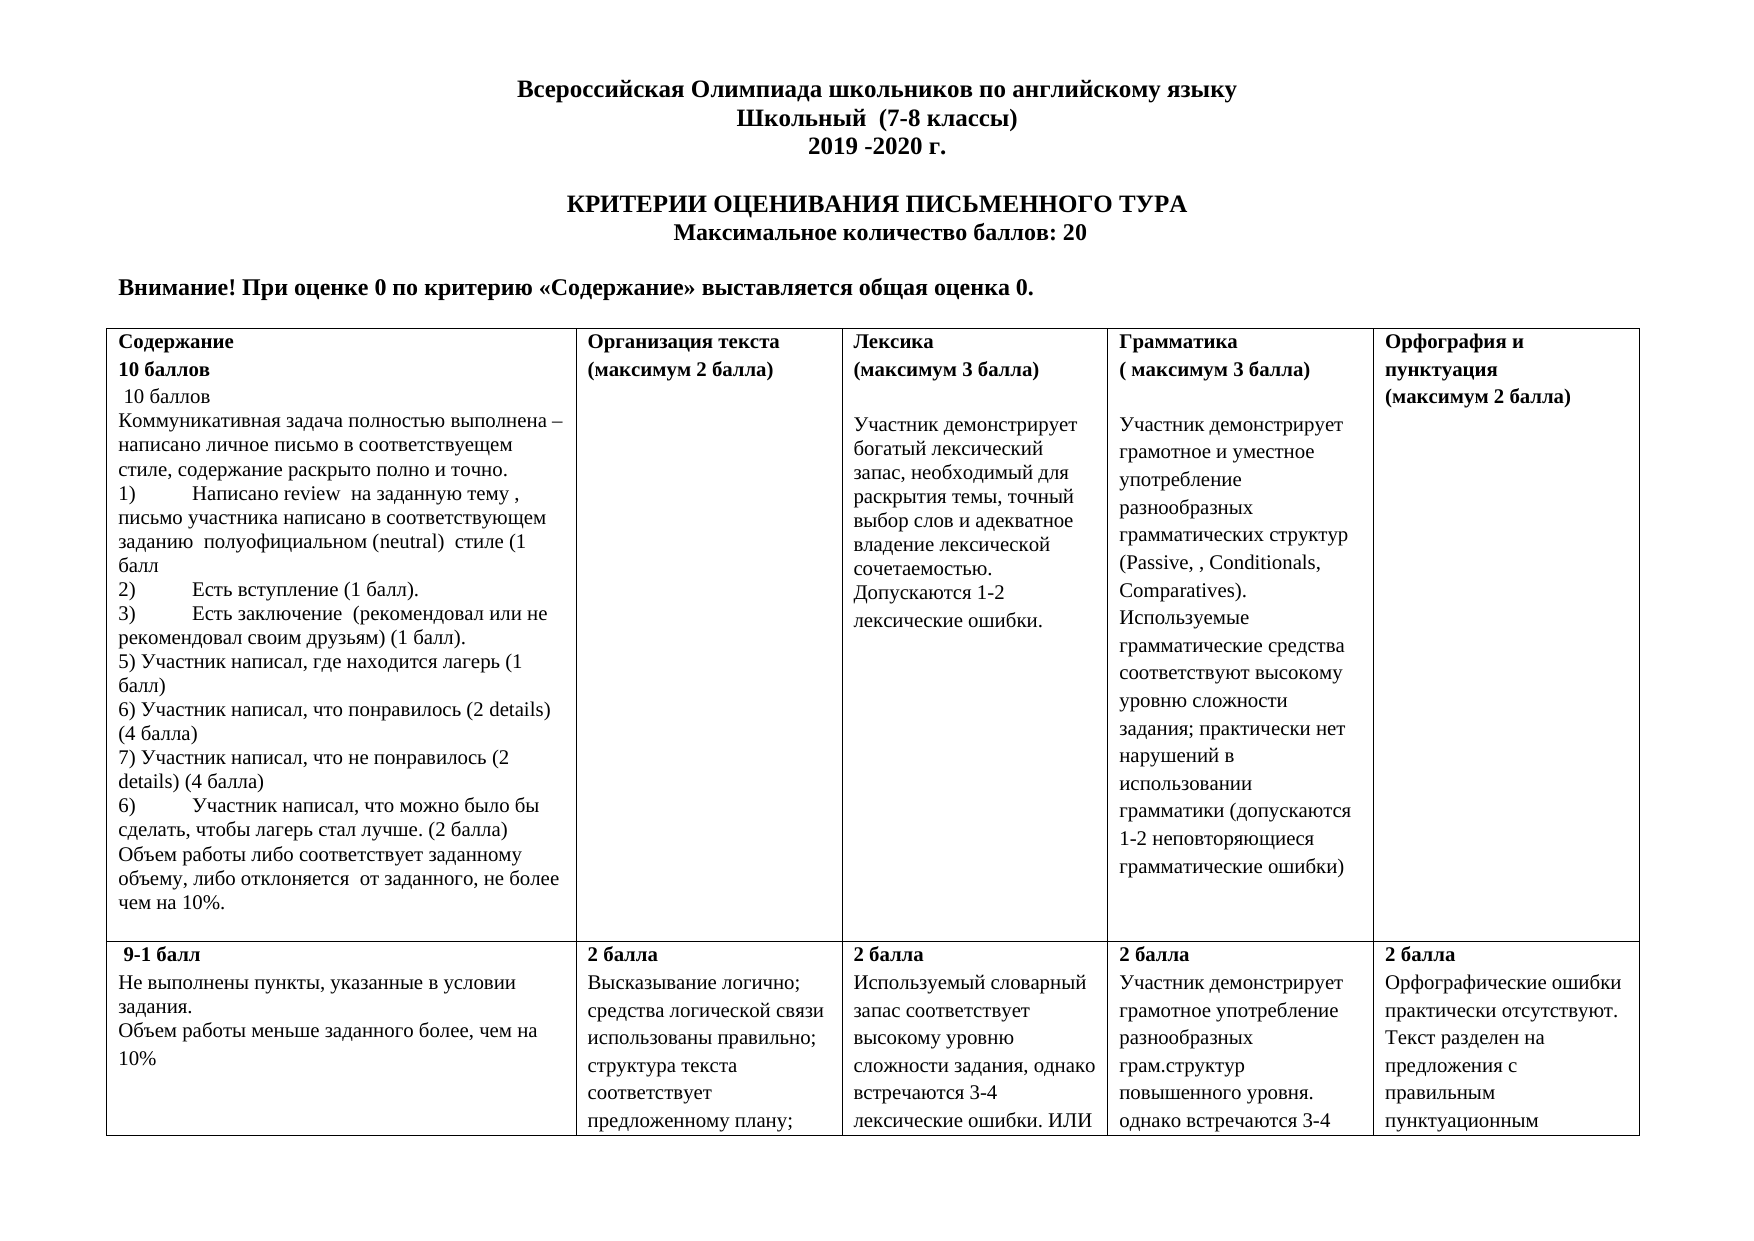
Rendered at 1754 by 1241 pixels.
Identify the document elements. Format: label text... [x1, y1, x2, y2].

table_header Лексика (максимум 3 балла) Участник демонстрирует богатый лексический запас, необходимый для раскрытия темы, точный выбор слов и адекватное владение лексической сочетаемостью. Допускаются 1-2 лексические ошибки. [843, 329, 1107, 941]
text КРИТЕРИИ ОЦЕНИВАНИЯ ПИСЬМЕННОГО ТУРА [118, 189, 1636, 218]
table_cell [1374, 942, 1639, 1135]
text Внимание! При оценке 0 по критерию «Содержание» выставляется общая оценка 0. [118, 273, 1636, 300]
text 2019 -2020 г. [118, 131, 1636, 160]
text Максимальное количество баллов: 20 [118, 218, 1636, 245]
table_header Орфография и пунктуация (максимум 2 балла) [1374, 329, 1639, 941]
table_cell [1108, 942, 1373, 1135]
table_header Содержание 10 баллов 10 баллов Коммуникативная задача полностью выполнена – написано личное письмо в соответствуещем стиле, содержание раскрыто полно и точно. 1) Написано review на заданную тему , письмо участника написано в соответствующем заданию полуофициальном (neutral) стиле (1 балл 2) Есть вступление (1 балл). 3) Есть заключение (рекомендовал или не рекомендовал своим друзьям) (1 балл). 5) Участник написал, где находится лагерь (1 балл) 6) Участник написал, что понравилось (2 details) (4 балла) 7) Участник написал, что не понравилось (2 details) (4 балла) 6) Участник написал, что можно было бы сделать, чтобы лагерь стал лучше. (2 балла) Объем работы либо соответствует заданному объему, либо отклоняется от заданного, не более чем на 10%. [107, 329, 576, 941]
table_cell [577, 942, 842, 1135]
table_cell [843, 942, 1107, 1135]
table_header Организация текста (максимум 2 балла) [577, 329, 842, 941]
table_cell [107, 942, 576, 1135]
text Всероссийская Олимпиада школьников по английскому языку [118, 74, 1636, 103]
text Школьный (7-8 классы) [118, 103, 1636, 131]
table_header Грамматика ( максимум 3 балла) Участник демонстрирует грамотное и уместное употребление разнообразных грамматических структур (Passive, , Conditionals, Comparatives). Используемые грамматические средства соответствуют высокому уровню сложности задания; практически нет нарушений в использовании грамматики (допускаются 1-2 неповторяющиеся грамматические ошибки) [1108, 329, 1373, 941]
